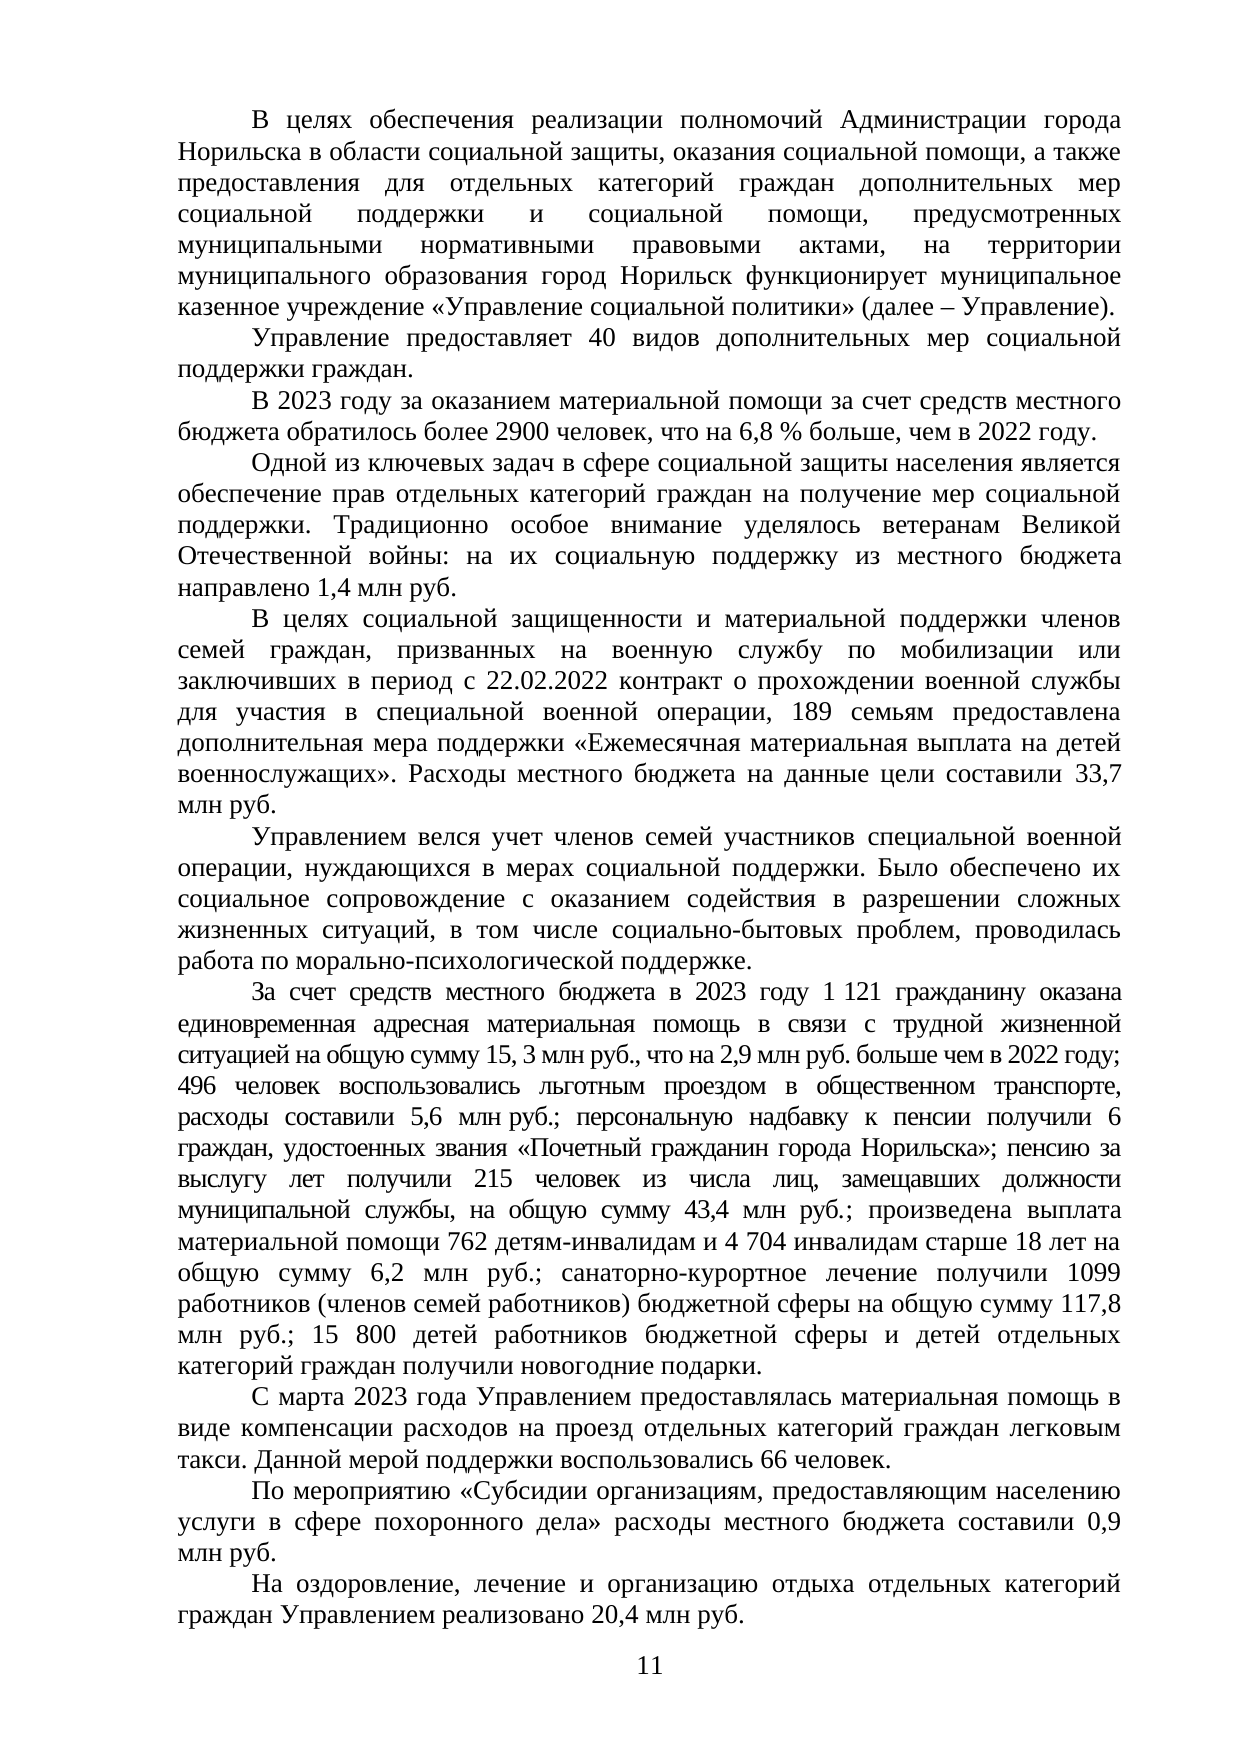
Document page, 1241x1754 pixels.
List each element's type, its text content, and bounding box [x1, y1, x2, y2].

text В целях обеспечения реализации полномочий Администрации города Норильска в области социальной защиты, оказания социальной помощи, а также предоставления для отдельных категорий граждан дополнительных мер социальной поддержки и социальной помощи, предусмотренных муниципальными нормативными правовыми актами, на территории муниципального образования город Норильск функционирует муниципальное казенное учреждение «Управление социальной политики» (далее – Управление). [177, 103, 1122, 321]
text За счет средств местного бюджета в 2023 году 1 121 гражданину оказана единовременная адресная материальная помощь в связи с трудной жизненной ситуацией на общую сумму 15, 3 млн руб., что на 2,9 млн руб. больше чем в 2022 году; 496 человек воспользовались льготным проездом в общественном транспорте, расходы составили 5,6 млн руб.; персональную надбавку к пенсии получили 6 граждан, удостоенных звания «Почетный гражданин города Норильска»; пенсию за выслугу лет получили 215 человек из числа лиц, замещавших должности муниципальной службы, на общую сумму 43,4 млн руб.; произведена выплата материальной помощи 762 детям-инвалидам и 4 704 инвалидам старше 18 лет на общую сумму 6,2 млн руб.; санаторно-курортное лечение получили 1099 работников (членов семей работников) бюджетной сферы на общую сумму 117,8 млн руб.; 15 800 детей работников бюджетной сферы и детей отдельных категорий граждан получили новогодние подарки. [177, 976, 1122, 1380]
text Одной из ключевых задач в сфере социальной защиты населения является обеспечение прав отдельных категорий граждан на получение мер социальной поддержки. Традиционно особое внимание уделялось ветеранам Великой Отечественной войны: на их социальную поддержку из местного бюджета направлено 1,4 млн руб. [177, 446, 1122, 602]
text Управление предоставляет 40 видов дополнительных мер социальной поддержки граждан. [177, 321, 1122, 384]
text По мероприятию «Субсидии организациям, предоставляющим населению услуги в сфере похоронного дела» расходы местного бюджета составили 0,9 млн руб. [177, 1474, 1122, 1567]
text Управлением велся учет членов семей участников специальной военной операции, нуждающихся в мерах социальной поддержки. Было обеспечено их социальное сопровождение с оказанием содействия в разрешении сложных жизненных ситуаций, в том числе социально-бытовых проблем, проводилась работа по морально-психологической поддержке. [177, 820, 1122, 976]
text С марта 2023 года Управлением предоставлялась материальная помощь в виде компенсации расходов на проезд отдельных категорий граждан легковым такси. Данной мерой поддержки воспользовались 66 человек. [177, 1380, 1122, 1474]
text В 2023 году за оказанием материальной помощи за счет средств местного бюджета обратилось более 2900 человек, что на 6,8 % больше, чем в 2022 году. [177, 384, 1122, 446]
text На оздоровление, лечение и организацию отдыха отдельных категорий граждан Управлением реализовано 20,4 млн руб. [177, 1567, 1122, 1629]
text В целях социальной защищенности и материальной поддержки членов семей граждан, призванных на военную службу по мобилизации или заключивших в период с 22.02.2022 контракт о прохождении военной службы для участия в специальной военной операции, 189 семьям предоставлена дополнительная мера поддержки «Ежемесячная материальная выплата на детей военнослужащих». Расходы местного бюджета на данные цели составили 33,7 млн руб. [177, 602, 1122, 820]
